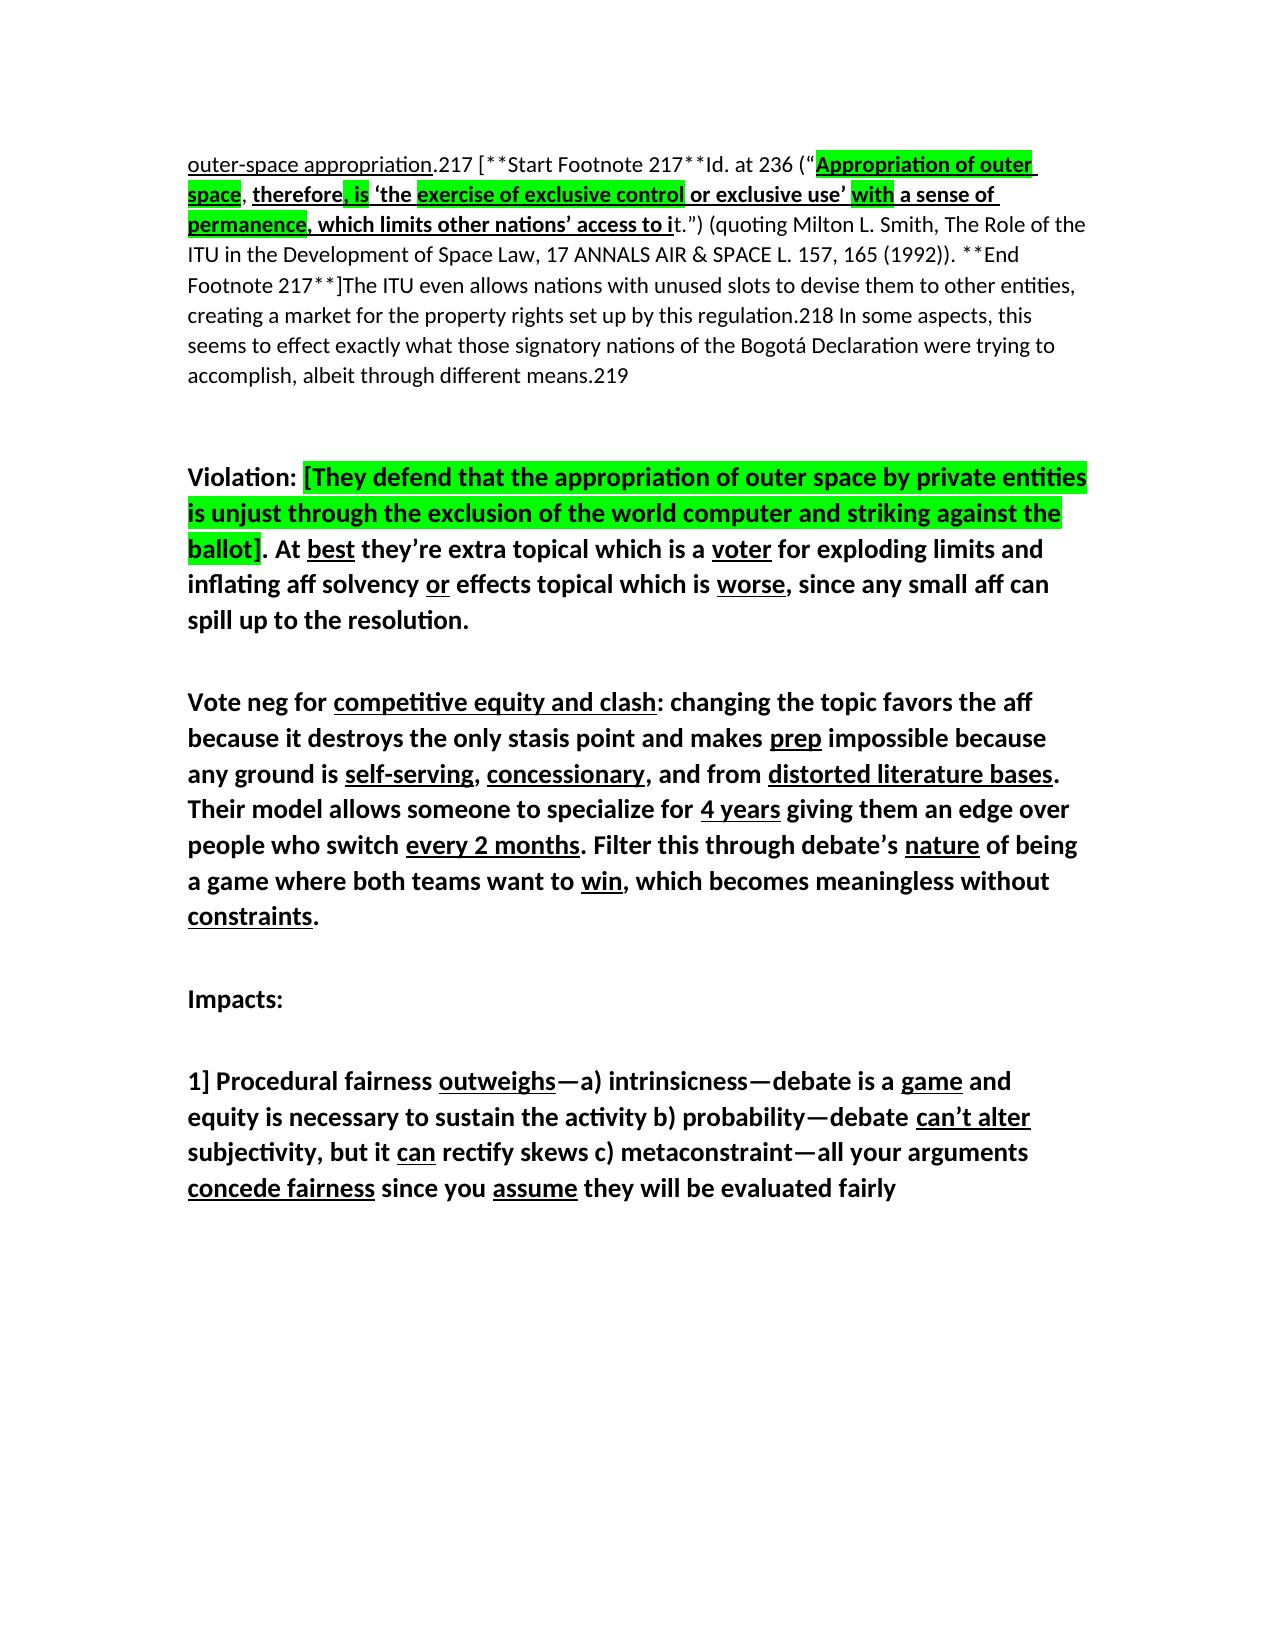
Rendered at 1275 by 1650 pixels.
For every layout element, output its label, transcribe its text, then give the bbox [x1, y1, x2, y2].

subtitle Impacts: [187, 982, 1087, 1015]
subtitle Vote neg for competitive equity and clash: changing the topic favors the aff because it destroys the only stasis point and makes prep impossible because any ground is self-serving, concessionary, and from distorted literature bases. Their model allows someone to specialize for 4 years giving them an edge over people who switch every 2 months. Filter this through debate’s nature of being a game where both teams want to win, which becomes meaningless without constraints. [187, 686, 1087, 932]
subtitle Violation: [They defend that the appropriation of outer space by private entities is unjust through the exclusion of the world computer and striking against the ballot]. At best they’re extra topical which is a voter for exploding limits and inflating aff solvency or effects topical which is worse, since any small aff can spill up to the resolution. [187, 461, 1087, 636]
subtitle 1] Procedural fairness outweighs—a) intrinsicness—debate is a game and equity is necessary to sustain the activity b) probability—debate can’t alter subjectivity, but it can rectify skews c) metaconstraint—all your arguments concede fairness since you assume they will be evaluated fairly [187, 1064, 1087, 1204]
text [187, 150, 1087, 389]
